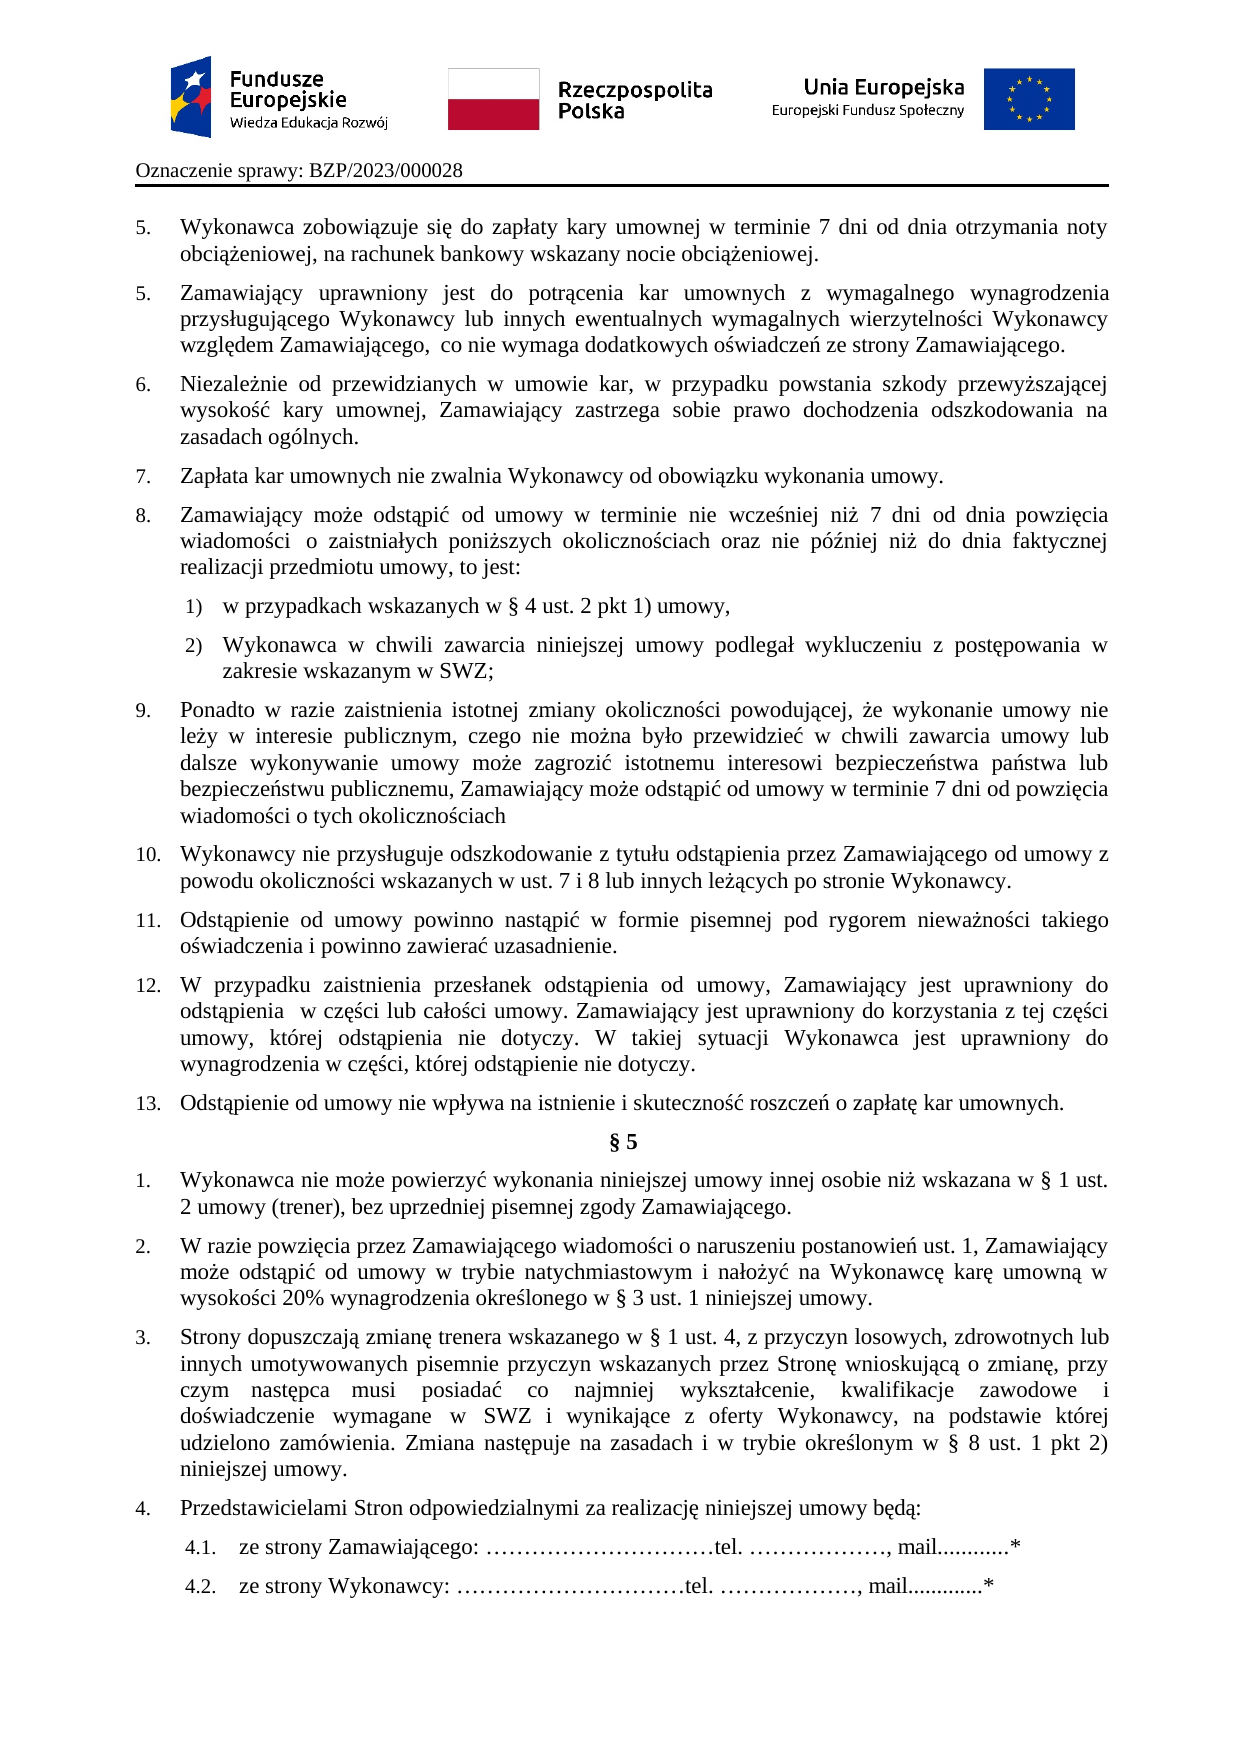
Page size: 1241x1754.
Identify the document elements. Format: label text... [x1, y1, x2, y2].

list Zamawiający może odstąpić od umowy w terminie nie wcześniej niż 7 dni od dnia powzięcia wiadomości o zaistniałych poniższych okolicznościach oraz nie później niż do dnia faktycznej realizacji przedmiotu umowy, to jest: [135, 501, 1109, 580]
list Zamawiający uprawniony jest do potrącenia kar umownych z wymagalnego wynagrodzenia przysługującego Wykonawcy lub innych ewentualnych wymagalnych wierzytelności Wykonawcy względem Zamawiającego, co nie wymaga dodatkowych oświadczeń ze strony Zamawiającego. [135, 279, 1109, 358]
list ze strony Zamawiającego: …………………………tel. ………………, mail * [185, 1533, 1109, 1559]
list ze strony Wykonawcy: …………………………tel. ………………, mail * [185, 1572, 1109, 1598]
list Wykonawca zobowiązuje się do zapłaty kary umownej w terminie 7 dni od dnia otrzymania noty obciążeniowej, na rachunek bankowy wskazany nocie obciążeniowej. [135, 213, 1109, 266]
list Odstąpienie od umowy nie wpływa na istnienie i skuteczność roszczeń o zapłatę kar umownych. [135, 1089, 1109, 1115]
list Ponadto w razie zaistnienia istotnej zmiany okoliczności powodującej, że wykonanie umowy nie leży w interesie publicznym, czego nie można było przewidzieć w chwili zawarcia umowy lub dalsze wykonywanie umowy może zagrozić istotnemu interesowi bezpieczeństwa państwa lub bezpieczeństwu publicznemu, Zamawiający może odstąpić od umowy w terminie 7 dni od powzięcia wiadomości o tych okolicznościach [135, 696, 1109, 828]
list Strony dopuszczają zmianę trenera wskazanego w § 1 ust. 4, z przyczyn losowych, zdrowotnych lub innych umotywowanych pisemnie przyczyn wskazanych przez Stronę wnioskującą o zmianę, przy czym następca musi posiadać co najmniej wykształcenie, kwalifikacje zawodowe i doświadczenie wymagane w SWZ i wynikające z oferty Wykonawcy, na podstawie której udzielono zamówienia. Zmiana następuje na zasadach i w trybie określonym w § 8 ust. 1 pkt 2) niniejszej umowy. [135, 1323, 1109, 1481]
list Zapłata kar umownych nie zwalnia Wykonawcy od obowiązku wykonania umowy. [135, 462, 1109, 488]
subtitle § 5 [609, 1128, 1109, 1154]
list Niezależnie od przewidzianych w umowie kar, w przypadku powstania szkody przewyższającej wysokość kary umownej, Zamawiający zastrzega sobie prawo dochodzenia odszkodowania na zasadach ogólnych. [135, 370, 1109, 449]
list Przedstawicielami Stron odpowiedzialnymi za realizację niniejszej umowy będą: [135, 1494, 1109, 1520]
picture [150, 36, 1094, 158]
list W przypadku zaistnienia przesłanek odstąpienia od umowy, Zamawiający jest uprawniony do odstąpienia w części lub całości umowy. Zamawiający jest uprawniony do korzystania z tej części umowy, której odstąpienia nie dotyczy. W takiej sytuacji Wykonawca jest uprawniony do wynagrodzenia w części, której odstąpienie nie dotyczy. [135, 971, 1109, 1076]
list Wykonawca nie może powierzyć wykonania niniejszej umowy innej osobie niż wskazana w § 1 ust. 2 umowy (trener), bez uprzedniej pisemnej zgody Zamawiającego. [135, 1167, 1109, 1219]
list Odstąpienie od umowy powinno nastąpić w formie pisemnej pod rygorem nieważności takiego oświadczenia i powinno zawierać uzasadnienie. [135, 906, 1109, 958]
list w przypadkach wskazanych w § 4 ust. 2 pkt 1) umowy, [185, 592, 1109, 618]
list Wykonawca w chwili zawarcia niniejszej umowy podlegał wykluczeniu z postępowania w zakresie wskazanym w SWZ; [185, 631, 1109, 684]
list Wykonawcy nie przysługuje odszkodowanie z tytułu odstąpienia przez Zamawiającego od umowy z powodu okoliczności wskazanych w ust. 7 i 8 lub innych leżących po stronie Wykonawcy. [135, 841, 1109, 893]
list W razie powzięcia przez Zamawiającego wiadomości o naruszeniu postanowień ust. 1, Zamawiający może odstąpić od umowy w trybie natychmiastowym i nałożyć na Wykonawcę karę umowną w wysokości 20% wynagrodzenia określonego w § 3 ust. 1 niniejszej umowy. [135, 1232, 1109, 1311]
